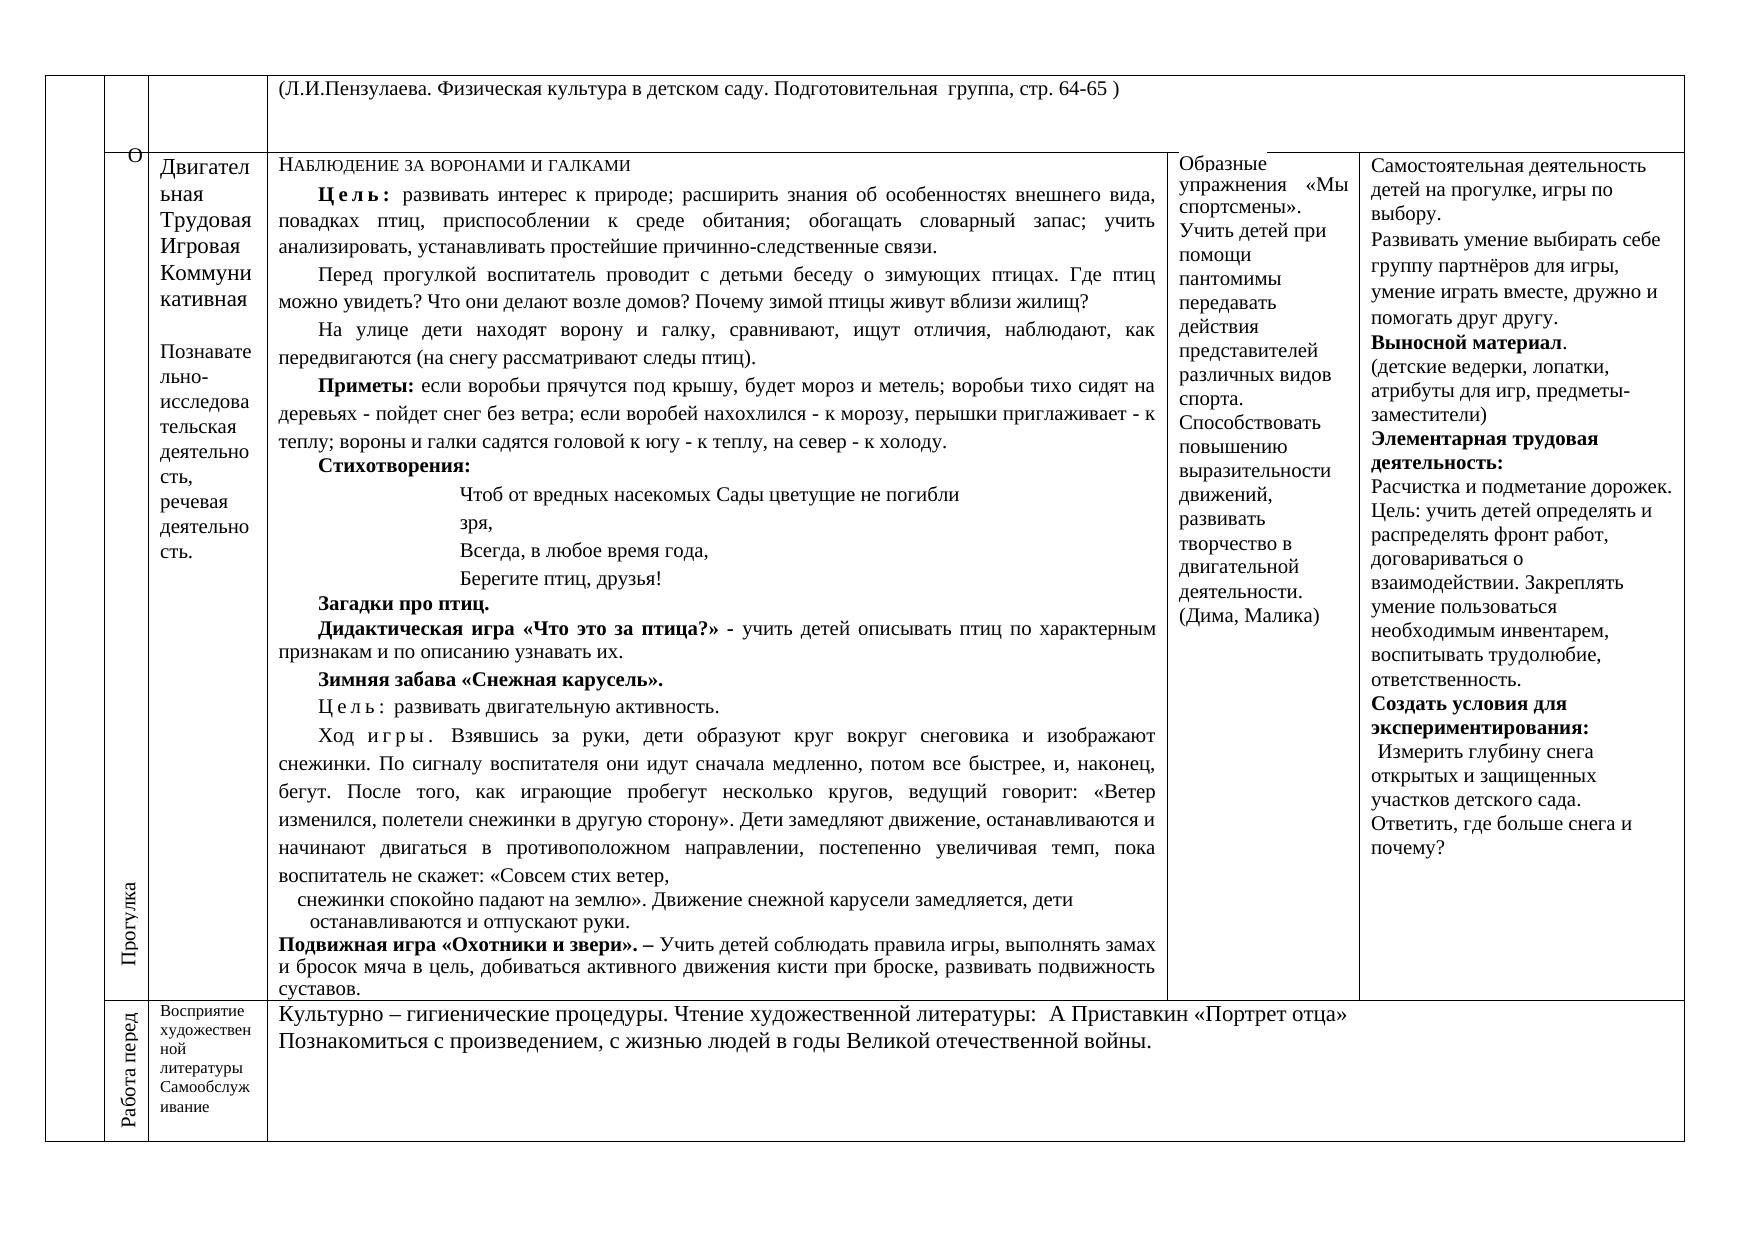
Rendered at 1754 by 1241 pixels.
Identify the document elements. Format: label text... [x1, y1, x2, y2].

table_cell Восприятие художественной литературы Самообслуживание [149, 1001, 267, 1141]
table_cell Образные упражнения «Мы спортсмены». Учить детей при помощи пантомимы передавать действия представителей различных видов спорта. Способствовать повышению выразительности движений, развивать творчество в двигательной деятельности. (Дима, Малика) [1168, 153, 1359, 999]
table_cell Наблюдение за воронами и галками Цель: развивать интерес к природе; расширить знания об особенностях внешнего вида, повадках птиц, приспособлении к среде обитания; обогащать словарный запас; учить анализировать, устанавливать простейшие причинно-следственные связи. Перед прогулкой воспитатель проводит с детьми беседу о зимующих птицах. Где птиц можно увидеть? Что они делают возле домов? Почему зимой птицы живут вблизи жилищ? На улице дети находят ворону и галку, сравнивают, ищут отличия, наблюдают, как передвигаются (на снегу рассматривают следы птиц). Приметы: если воробьи прячутся под крышу, будет мороз и метель; воробьи тихо сидят на деревьях - пойдет снег без ветра; если воробей нахохлился - к морозу, перышки приглаживает - к теплу; вороны и галки садятся головой к югу - к теплу, на север - к холоду. Стихотворения: Чтоб от вредных насекомых Сады цветущие не погибли зря, Всегда, в любое время года, Берегите птиц, друзья! Загадки про птиц. Дидактическая игра «Что это за птица?» - учить детей описывать птиц по характерным признакам и по описанию узнавать их. Зимняя забава «Снежная карусель». Цель: развивать двигательную активность. Ход игры. Взявшись за руки, дети образуют круг вокруг снеговика и изображают снежинки. По сигналу воспитателя они идут сначала медленно, потом все быстрее, и, наконец, бегут. После того, как играющие пробегут несколько кругов, ведущий говорит: «Ветер изменился, полетели снежинки в другую сторону». Дети замедляют движение, останавливаются и начинают двигаться в противоположном направлении, постепенно увеличивая темп, пока воспитатель не скажет: «Совсем стих ветер, снежинки спокойно падают на землю». Движение снежной карусели замедляется, дети останавливаются и отпускают руки. Подвижная игра «Охотники и звери». – Учить детей соблюдать правила игры, выполнять замах и бросок мяча в цель, добиваться активного движения кисти при броске, развивать подвижность суставов. [268, 153, 1167, 999]
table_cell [268, 76, 1684, 152]
table_cell Двигательная Трудовая Игровая Коммуникативная Познавательно-исследовательская деятельность, речевая деятельность. [149, 153, 267, 999]
table_cell Самостоятельная деятельность детей на прогулке, игры по выбору. Развивать умение выбирать себе группу партнёров для игры, умение играть вместе, дружно и помогать друг другу. Выносной материал. (детские ведерки, лопатки, атрибуты для игр, предметы-заместители) Элементарная трудовая деятельность: Расчистка и подметание дорожек. Цель: учить детей определять и распределять фронт работ, договариваться о взаимодействии. Закреплять умение пользоваться необходимым инвентарем, воспитывать трудолюбие, ответственность. Создать условия для экспериментирования: Измерить глубину снега открытых и защищенных участков детского сада. Ответить, где больше снега и почему? [1360, 153, 1684, 999]
table_cell Работа перед сном [105, 1001, 148, 1141]
table_cell Культурно – гигиенические процедуры. Чтение художественной литературы: А Приставкин «Портрет отца» Познакомиться с произведением, с жизнью людей в годы Великой отечественной войны. [268, 1001, 1684, 1141]
table_cell Прогулка [105, 153, 148, 999]
